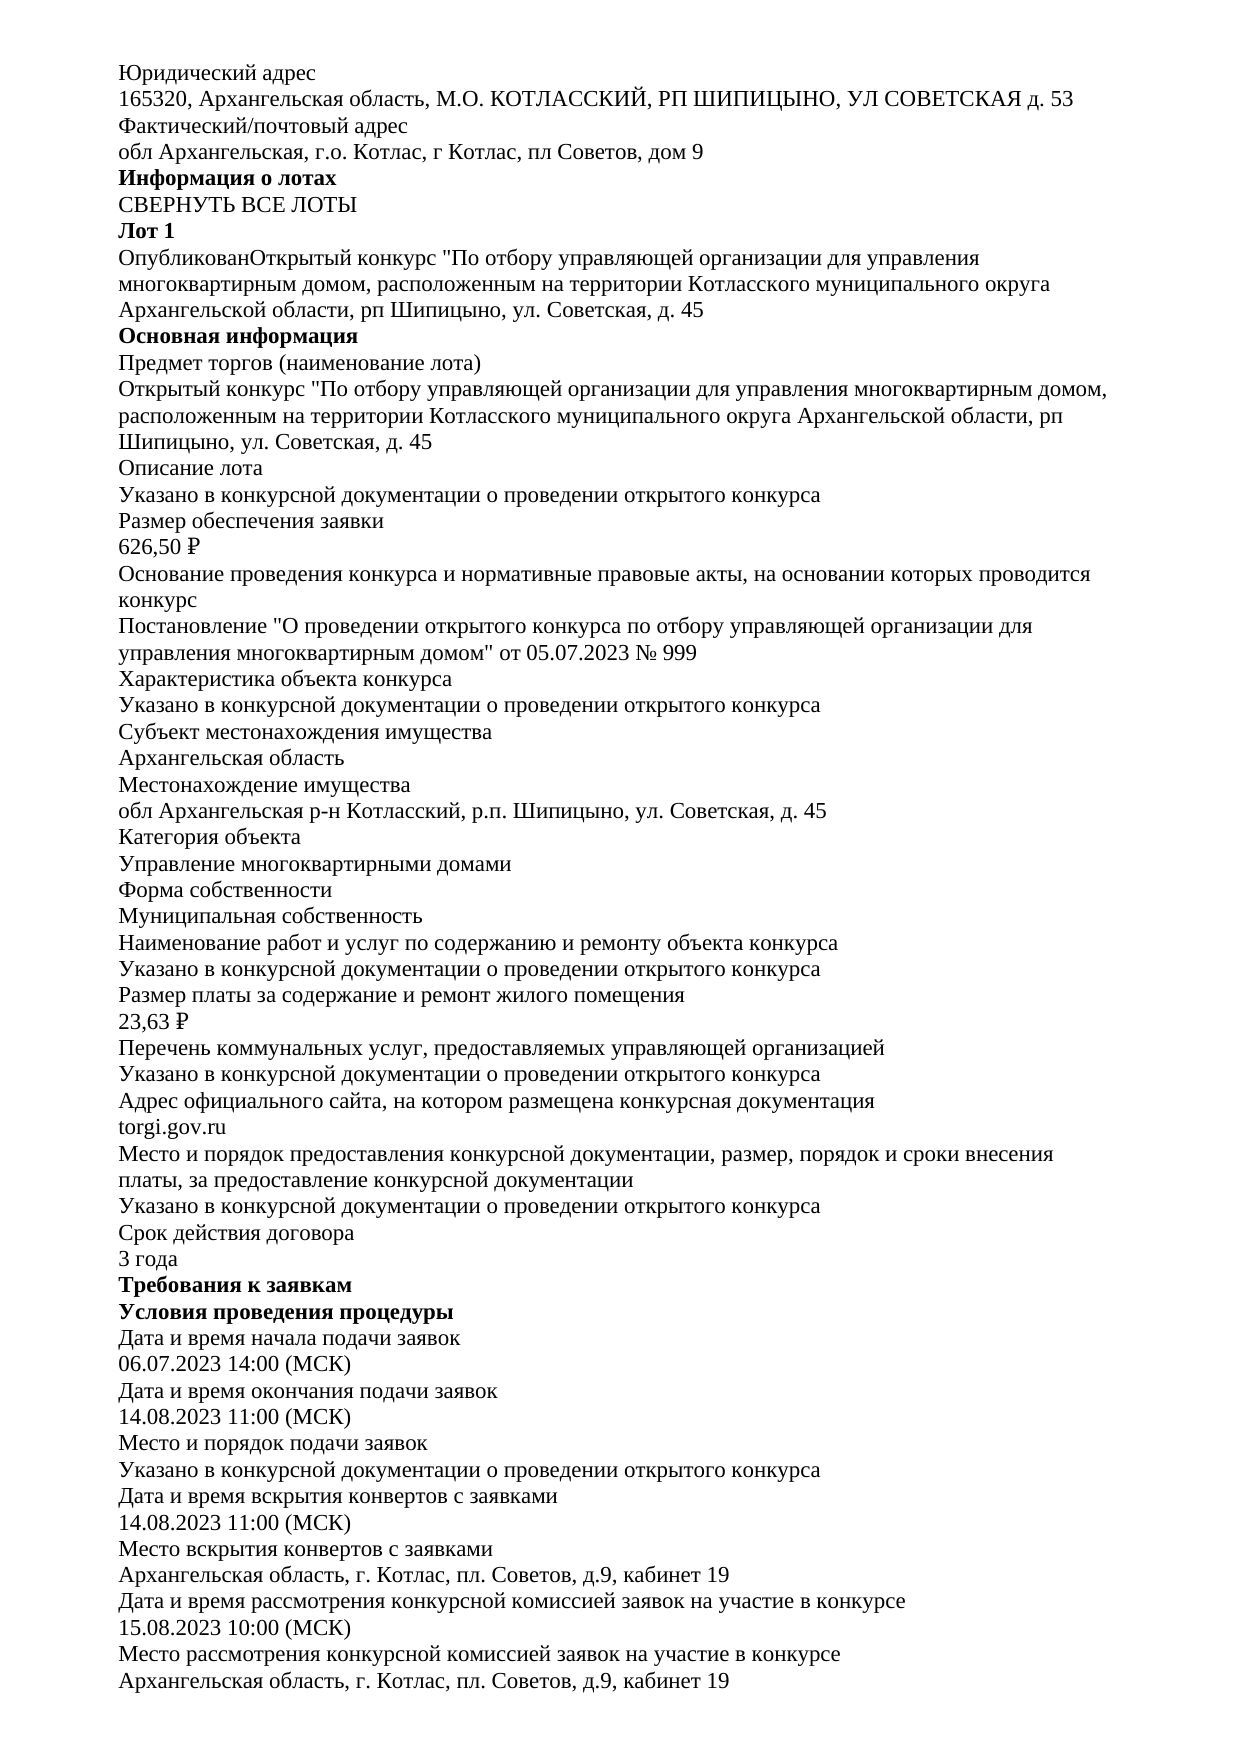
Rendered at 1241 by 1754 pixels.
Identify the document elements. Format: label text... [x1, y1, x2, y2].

text Требования к заявкам [118, 1271, 1122, 1298]
text Наименование работ и услуг по содержанию и ремонту объекта конкурса [118, 929, 1122, 955]
text 23,63 ₽ [118, 1008, 1122, 1034]
text Муниципальная собственность [118, 902, 1122, 929]
text Указано в конкурсной документации о проведении открытого конкурса [118, 481, 1122, 507]
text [118, 1667, 1122, 1693]
text Постановление "О проведении открытого конкурса по отбору управляющей организации для управления многоквартирным домом" от 05.07.2023 № 999 [118, 612, 1122, 665]
text Форма собственности [118, 876, 1122, 902]
text 3 года [118, 1245, 1122, 1271]
text Открытый конкурс "По отбору управляющей организации для управления многоквартирным домом, расположенным на территории Котласского муниципального округа Архангельской области, рп Шипицыно, ул. Советская, д. 45 [118, 375, 1122, 454]
text ОпубликованОткрытый конкурс "По отбору управляющей организации для управления многоквартирным домом, расположенным на территории Котласского муниципального округа Архангельской области, рп Шипицыно, ул. Советская, д. 45 [118, 243, 1122, 323]
text Категория объекта [118, 823, 1122, 850]
text 15.08.2023 10:00 (МСК) [118, 1614, 1122, 1640]
text Дата и время начала подачи заявок [118, 1324, 1122, 1350]
text СВЕРНУТЬ ВСЕ ЛОТЫ [118, 191, 1122, 217]
text Место и порядок предоставления конкурсной документации, размер, порядок и сроки внесения платы, за предоставление конкурсной документации [118, 1139, 1122, 1192]
text Указано в конкурсной документации о проведении открытого конкурса [118, 1192, 1122, 1219]
text Указано в конкурсной документации о проведении открытого конкурса [118, 955, 1122, 981]
text Юридический адрес [118, 59, 1122, 85]
text Размер платы за содержание и ремонт жилого помещения [118, 981, 1122, 1008]
text Указано в конкурсной документации о проведении открытого конкурса [118, 1061, 1122, 1087]
text Информация о лотах [118, 164, 1122, 191]
text Архангельская область [118, 744, 1122, 771]
text Место и порядок подачи заявок [118, 1429, 1122, 1456]
text Место вскрытия конвертов с заявками [118, 1535, 1122, 1561]
text Основание проведения конкурса и нормативные правовые акты, на основании которых проводится конкурс [118, 560, 1122, 612]
text обл Архангельская р-н Котласский, р.п. Шипицыно, ул. Советская, д. 45 [118, 797, 1122, 823]
text обл Архангельская, г.о. Котлас, г Котлас, пл Советов, дом 9 [118, 138, 1122, 164]
text Фактический/почтовый адрес [118, 112, 1122, 138]
text Управление многоквартирными домами [118, 850, 1122, 876]
text Дата и время вскрытия конвертов с заявками [118, 1482, 1122, 1508]
text Место рассмотрения конкурсной комиссией заявок на участие в конкурсе [118, 1640, 1122, 1667]
text Указано в конкурсной документации о проведении открытого конкурса [118, 1456, 1122, 1482]
text Местонахождение имущества [118, 771, 1122, 797]
text Перечень коммунальных услуг, предоставляемых управляющей организацией [118, 1034, 1122, 1061]
text 165320, Архангельская область, М.О. КОТЛАССКИЙ, РП ШИПИЦЫНО, УЛ СОВЕТСКАЯ д. 53 [118, 85, 1122, 112]
text Лот 1 [118, 217, 1122, 243]
text Предмет торгов (наименование лота) [118, 349, 1122, 375]
text Характеристика объекта конкурса [118, 665, 1122, 692]
text Адрес официального сайта, на котором размещена конкурсная документация [118, 1087, 1122, 1113]
text Описание лота [118, 454, 1122, 481]
text Дата и время рассмотрения конкурсной комиссией заявок на участие в конкурсе [118, 1588, 1122, 1614]
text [118, 1561, 1122, 1588]
text Срок действия договора [118, 1219, 1122, 1245]
text 06.07.2023 14:00 (МСК) [118, 1350, 1122, 1377]
text Размер обеспечения заявки [118, 507, 1122, 533]
text Условия проведения процедуры [118, 1298, 1122, 1324]
text 626,50 ₽ [118, 533, 1122, 560]
text 14.08.2023 11:00 (МСК) [118, 1403, 1122, 1429]
text Субъект местонахождения имущества [118, 718, 1122, 744]
text 14.08.2023 11:00 (МСК) [118, 1508, 1122, 1535]
text Основная информация [118, 323, 1122, 349]
text torgi.gov.ru [118, 1113, 1122, 1139]
text Дата и время окончания подачи заявок [118, 1377, 1122, 1403]
text Указано в конкурсной документации о проведении открытого конкурса [118, 692, 1122, 718]
